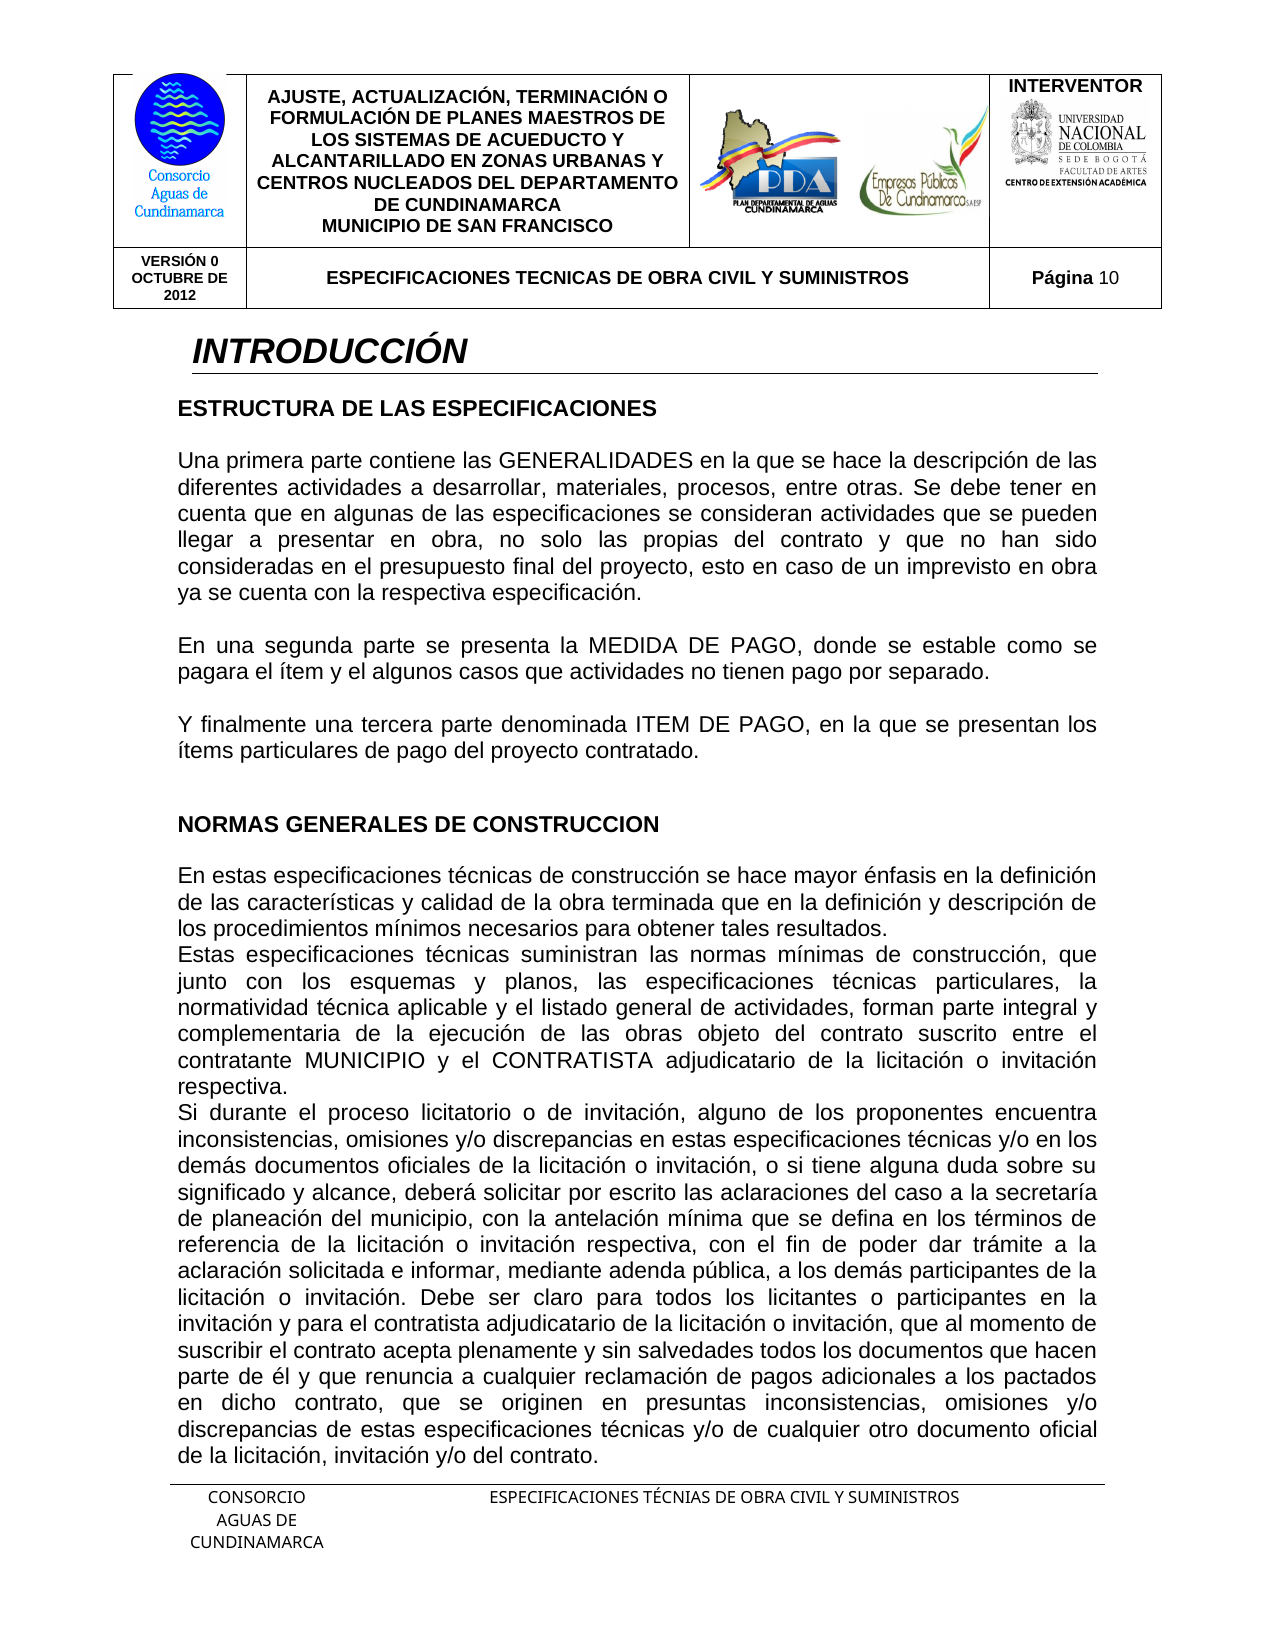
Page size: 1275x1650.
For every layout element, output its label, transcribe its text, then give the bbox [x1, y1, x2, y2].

text Estas especificaciones técnicas suministran las normas mínimas de construcción, que junto con los esquemas y planos, las especificaciones técnicas particulares, la normatividad técnica aplicable y el listado general de actividades, forman parte integral y complementaria de la ejecución de las obras objeto del contrato suscrito entre el contratante MUNICIPIO y el CONTRATISTA adjudicatario de la licitación o invitación respectiva. [177, 941, 1098, 1099]
text En una segunda parte se presenta la MEDIDA DE PAGO, donde se estable como se pagara el ítem y el algunos casos que actividades no tienen pago por separado. [177, 632, 1098, 684]
text Una primera parte contiene las GENERALIDADES en la que se hace la descripción de las diferentes actividades a desarrollar, materiales, procesos, entre otras. Se debe tener en cuenta que en algunas de las especificaciones se consideran actividades que se pueden llegar a presentar en obra, no solo las propias del contrato y que no han sido consideradas en el presupuesto final del proyecto, esto en caso de un imprevisto en obra ya se cuenta con la respectiva especificación. [177, 447, 1098, 606]
picture [132, 73, 227, 218]
subtitle INTRODUCCIÓN [192, 330, 1098, 373]
text En estas especificaciones técnicas de construcción se hace mayor énfasis en la definición de las características y calidad de la obra terminada que en la definición y descripción de los procedimientos mínimos necesarios para obtener tales resultados. [177, 862, 1098, 941]
picture [699, 108, 841, 214]
picture [858, 105, 990, 217]
text Si durante el proceso licitatorio o de invitación, alguno de los proponentes encuentra inconsistencias, omisiones y/o discrepancias en estas especificaciones técnicas y/o en los demás documentos oficiales de la licitación o invitación, o si tiene alguna duda sobre su significado y alcance, deberá solicitar por escrito las aclaraciones del caso a la secretaría de planeación del municipio, con la antelación mínima que se defina en los términos de referencia de la licitación o invitación respectiva, con el fin de poder dar trámite a la aclaración solicitada e informar, mediante adenda pública, a los demás participantes de la licitación o invitación. Debe ser claro para todos los licitantes o participantes en la invitación y para el contratista adjudicatario de la licitación o invitación, que al momento de suscribir el contrato acepta plenamente y sin salvedades todos los documentos que hacen parte de él y que renuncia a cualquier reclamación de pagos adicionales a los pactados en dicho contrato, que se originen en presuntas inconsistencias, omisiones y/o discrepancias de estas especificaciones técnicas y/o de cualquier otro documento oficial de la licitación, invitación y/o del contrato. [177, 1099, 1098, 1468]
text Y finalmente una tercera parte denominada ITEM DE PAGO, en la que se presentan los ítems particulares de pago del proyecto contratado. [177, 711, 1098, 764]
picture [1001, 96, 1150, 188]
subtitle NORMAS GENERALES DE CONSTRUCCION [177, 811, 1098, 837]
subtitle ESTRUCTURA DE LAS ESPECIFICACIONES [177, 395, 1098, 421]
